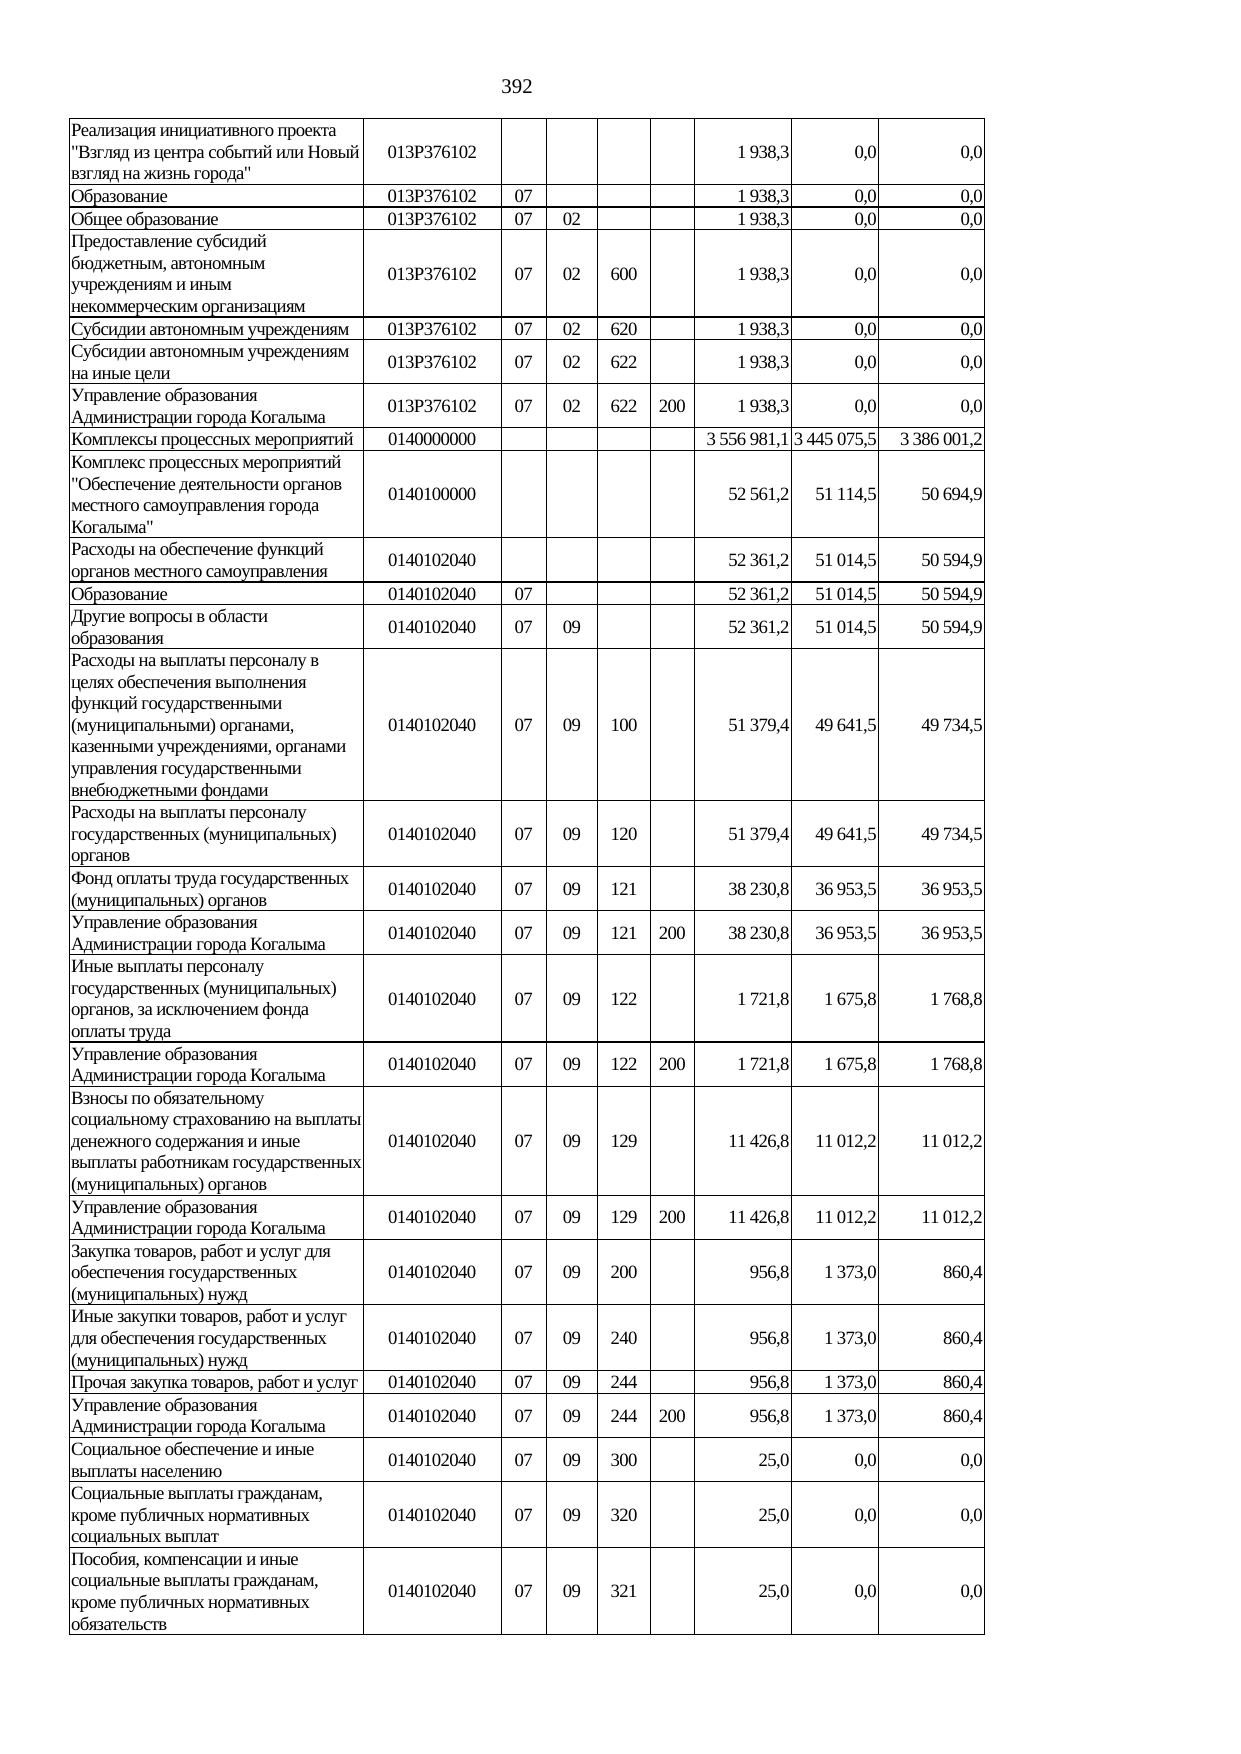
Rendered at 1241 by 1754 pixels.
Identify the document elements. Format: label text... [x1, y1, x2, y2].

table_cell 320 [598, 1482, 650, 1547]
table_cell 02 [547, 340, 597, 383]
table_cell Образование [70, 583, 363, 604]
table_cell 50 594,9 [879, 583, 984, 604]
table_cell 860,4 [879, 1240, 984, 1304]
table_cell 622 [598, 340, 650, 383]
table_cell [651, 538, 694, 581]
table_cell 09 [547, 955, 597, 1041]
table_cell 07 [502, 384, 546, 427]
table_cell [651, 208, 694, 229]
table_cell 860,4 [879, 1371, 984, 1393]
table_cell Иные выплаты персоналу государственных (муниципальных) органов, за исключением фонда оплаты труда [70, 955, 363, 1041]
table_cell 09 [547, 1240, 597, 1304]
table_cell 09 [547, 1371, 597, 1393]
table_cell 956,8 [695, 1305, 791, 1370]
table_cell 0,0 [792, 340, 878, 383]
table_cell 1 938,3 [695, 318, 791, 339]
table_cell 0,0 [879, 208, 984, 229]
table_cell 07 [502, 649, 546, 800]
table_cell 07 [502, 208, 546, 229]
table_cell Другие вопросы в области образования [70, 605, 363, 648]
table_cell 1 373,0 [792, 1394, 878, 1437]
table_cell 52 561,2 [695, 451, 791, 537]
table_cell 244 [598, 1394, 650, 1437]
table_cell [547, 538, 597, 581]
table_cell [651, 1305, 694, 1370]
table_cell [651, 867, 694, 910]
table_cell 0140102040 [364, 1087, 501, 1194]
table_cell 49 734,5 [879, 801, 984, 866]
table_cell 956,8 [695, 1371, 791, 1393]
table_cell [598, 185, 650, 206]
table_cell 07 [502, 1087, 546, 1194]
table_cell Закупка товаров, работ и услуг для обеспечения государственных (муниципальных) нужд [70, 1240, 363, 1304]
table_cell Комплекс процессных мероприятий "Обеспечение деятельности органов местного самоуправления города Когалыма" [70, 451, 363, 537]
table_cell Расходы на выплаты персоналу государственных (муниципальных) органов [70, 801, 363, 866]
table_cell 0,0 [879, 185, 984, 206]
table_cell 09 [547, 1305, 597, 1370]
table_cell 11 012,2 [879, 1087, 984, 1194]
table_cell 52 361,2 [695, 583, 791, 604]
table_cell 200 [598, 1240, 650, 1304]
table_cell 50 594,9 [879, 538, 984, 581]
table_cell 07 [502, 1043, 546, 1086]
table_cell 0140102040 [364, 605, 501, 648]
table_cell 0140102040 [364, 1548, 501, 1634]
table_cell 129 [598, 1087, 650, 1194]
table_cell 200 [651, 1043, 694, 1086]
table_cell 200 [651, 1196, 694, 1239]
table_cell 51 014,5 [792, 583, 878, 604]
table_cell 1 938,3 [695, 384, 791, 427]
table_cell 51 014,5 [792, 605, 878, 648]
table_cell [651, 451, 694, 537]
table_cell 09 [547, 1087, 597, 1194]
table_cell [547, 119, 597, 184]
table_cell 07 [502, 867, 546, 910]
table_cell 244 [598, 1371, 650, 1393]
table_cell 240 [598, 1305, 650, 1370]
table_cell [502, 428, 546, 450]
table_cell 3 445 075,5 [792, 428, 878, 450]
table_cell 0140102040 [364, 911, 501, 954]
table_cell [598, 605, 650, 648]
table_cell Комплексы процессных мероприятий [70, 428, 363, 450]
table_cell [502, 451, 546, 537]
table_cell 11 012,2 [879, 1196, 984, 1239]
table_cell Управление образования Администрации города Когалыма [70, 1394, 363, 1437]
table_cell 0140102040 [364, 1394, 501, 1437]
table_cell 0,0 [792, 119, 878, 184]
table_cell [651, 1240, 694, 1304]
table_cell 09 [547, 605, 597, 648]
table_cell 11 012,2 [792, 1087, 878, 1194]
table_cell 1 675,8 [792, 955, 878, 1041]
table_cell 0,0 [879, 318, 984, 339]
table_cell 0,0 [879, 119, 984, 184]
table_cell 49 734,5 [879, 649, 984, 800]
table_cell Фонд оплаты труда государственных (муниципальных) органов [70, 867, 363, 910]
table_cell 956,8 [695, 1394, 791, 1437]
table_cell [547, 428, 597, 450]
table_cell [651, 801, 694, 866]
table_cell 1 768,8 [879, 1043, 984, 1086]
table_cell [502, 119, 546, 184]
table_cell 36 953,5 [792, 867, 878, 910]
table_cell [598, 208, 650, 229]
table_cell 09 [547, 801, 597, 866]
table_cell [547, 583, 597, 604]
table_cell 0140102040 [364, 1371, 501, 1393]
table_cell 0140100000 [364, 451, 501, 537]
table_cell 0140102040 [364, 1305, 501, 1370]
table_cell 620 [598, 318, 650, 339]
table_cell 07 [502, 1371, 546, 1393]
table_cell Субсидии автономным учреждениям на иные цели [70, 340, 363, 383]
table_cell Субсидии автономным учреждениям [70, 318, 363, 339]
table_cell 02 [547, 318, 597, 339]
table_cell [598, 451, 650, 537]
table_cell 09 [547, 649, 597, 800]
table_cell 51 379,4 [695, 801, 791, 866]
table_cell 122 [598, 1043, 650, 1086]
table_cell 09 [547, 911, 597, 954]
table_cell 11 012,2 [792, 1196, 878, 1239]
table_cell 122 [598, 955, 650, 1041]
table_cell Социальные выплаты гражданам, кроме публичных нормативных социальных выплат [70, 1482, 363, 1547]
table_cell 02 [547, 208, 597, 229]
table_cell [547, 451, 597, 537]
table_cell 50 694,9 [879, 451, 984, 537]
table_cell 013P376102 [364, 230, 501, 316]
table_cell 36 953,5 [879, 867, 984, 910]
table_cell Взносы по обязательному социальному страхованию на выплаты денежного содержания и иные выплаты работникам государственных (муниципальных) органов [70, 1087, 363, 1194]
table_cell Управление образования Администрации города Когалыма [70, 1043, 363, 1086]
table_cell 120 [598, 801, 650, 866]
table_cell 0140102040 [364, 801, 501, 866]
table_cell 07 [502, 1240, 546, 1304]
table_cell 1 373,0 [792, 1240, 878, 1304]
table_cell 09 [547, 1482, 597, 1547]
table_cell 02 [547, 384, 597, 427]
table_cell 200 [651, 1394, 694, 1437]
table_cell 36 953,5 [879, 911, 984, 954]
table_cell [651, 583, 694, 604]
table_cell [547, 185, 597, 206]
table_cell 0140102040 [364, 649, 501, 800]
table_cell [598, 538, 650, 581]
table_cell 622 [598, 384, 650, 427]
table_cell 0140102040 [364, 1240, 501, 1304]
table_cell 0,0 [792, 384, 878, 427]
table_cell 07 [502, 801, 546, 866]
table_cell Реализация инициативного проекта "Взгляд из центра событий или Новый взгляд на жизнь города" [70, 119, 363, 184]
table_cell 07 [502, 1196, 546, 1239]
table_cell 0,0 [792, 185, 878, 206]
table_cell 07 [502, 911, 546, 954]
table_cell 1 938,3 [695, 340, 791, 383]
table_cell 49 641,5 [792, 649, 878, 800]
table_cell 013P376102 [364, 318, 501, 339]
table_cell 3 386 001,2 [879, 428, 984, 450]
table_cell 860,4 [879, 1394, 984, 1437]
table_cell 0,0 [879, 384, 984, 427]
table_cell 51 379,4 [695, 649, 791, 800]
table_cell 25,0 [695, 1548, 791, 1634]
table_cell Образование [70, 185, 363, 206]
table_cell 0,0 [879, 1482, 984, 1547]
table_cell 36 953,5 [792, 911, 878, 954]
table_cell [502, 538, 546, 581]
table_cell 1 768,8 [879, 955, 984, 1041]
table_cell 52 361,2 [695, 605, 791, 648]
table_cell 1 721,8 [695, 955, 791, 1041]
table_cell 0,0 [792, 1482, 878, 1547]
table_cell 013P376102 [364, 208, 501, 229]
table_cell 0140102040 [364, 1043, 501, 1086]
table_cell 07 [502, 1482, 546, 1547]
table_cell Управление образования Администрации города Когалыма [70, 911, 363, 954]
table_cell 0,0 [879, 230, 984, 316]
table_cell [651, 340, 694, 383]
table_cell [651, 955, 694, 1041]
table_cell [598, 583, 650, 604]
table_cell [651, 605, 694, 648]
table_cell 25,0 [695, 1438, 791, 1481]
table_cell 0,0 [879, 1548, 984, 1634]
table_cell Пособия, компенсации и иные социальные выплаты гражданам, кроме публичных нормативных обязательств [70, 1548, 363, 1634]
table_cell [651, 230, 694, 316]
table_cell 129 [598, 1196, 650, 1239]
table_cell 09 [547, 1196, 597, 1239]
table_cell 51 014,5 [792, 538, 878, 581]
table_cell 1 675,8 [792, 1043, 878, 1086]
table_cell 1 721,8 [695, 1043, 791, 1086]
table_cell 013P376102 [364, 119, 501, 184]
table_cell 956,8 [695, 1240, 791, 1304]
table_cell 07 [502, 1394, 546, 1437]
table_cell 300 [598, 1438, 650, 1481]
table_cell 0,0 [792, 318, 878, 339]
table_cell 1 938,3 [695, 185, 791, 206]
table_cell 0,0 [879, 340, 984, 383]
table_cell Расходы на выплаты персоналу в целях обеспечения выполнения функций государственными (муниципальными) органами, казенными учреждениями, органами управления государственными внебюджетными фондами [70, 649, 363, 800]
table_cell 07 [502, 230, 546, 316]
table_cell Прочая закупка товаров, работ и услуг [70, 1371, 363, 1393]
table_cell [651, 428, 694, 450]
table_cell [651, 1438, 694, 1481]
table_cell 3 556 981,1 [695, 428, 791, 450]
table_cell [651, 1371, 694, 1393]
table_cell 07 [502, 1438, 546, 1481]
table_cell 09 [547, 867, 597, 910]
table_cell Управление образования Администрации города Когалыма [70, 384, 363, 427]
table_cell 600 [598, 230, 650, 316]
table_cell 49 641,5 [792, 801, 878, 866]
table_cell 0,0 [792, 230, 878, 316]
table_cell 07 [502, 583, 546, 604]
table_cell 07 [502, 1548, 546, 1634]
table_cell 09 [547, 1548, 597, 1634]
table_cell 51 114,5 [792, 451, 878, 537]
table_cell 200 [651, 384, 694, 427]
table_cell [598, 428, 650, 450]
table_cell [651, 318, 694, 339]
table_cell 09 [547, 1438, 597, 1481]
table_cell 07 [502, 1305, 546, 1370]
table_cell 02 [547, 230, 597, 316]
table_cell 321 [598, 1548, 650, 1634]
table_cell 0140102040 [364, 955, 501, 1041]
table_cell 860,4 [879, 1305, 984, 1370]
table_cell 1 938,3 [695, 119, 791, 184]
table_cell [651, 1482, 694, 1547]
table_cell Предоставление субсидий бюджетным, автономным учреждениям и иным некоммерческим организациям [70, 230, 363, 316]
table_cell 11 426,8 [695, 1087, 791, 1194]
table_cell 07 [502, 605, 546, 648]
table_cell Управление образования Администрации города Когалыма [70, 1196, 363, 1239]
table_cell 0,0 [792, 1438, 878, 1481]
table_cell 0140102040 [364, 1438, 501, 1481]
table_cell 07 [502, 185, 546, 206]
table_cell 0140102040 [364, 583, 501, 604]
table_cell 11 426,8 [695, 1196, 791, 1239]
table_cell 0140000000 [364, 428, 501, 450]
table_cell 50 594,9 [879, 605, 984, 648]
table_cell Социальное обеспечение и иные выплаты населению [70, 1438, 363, 1481]
table_cell 09 [547, 1394, 597, 1437]
table_cell 121 [598, 867, 650, 910]
table_cell [651, 649, 694, 800]
table_cell 09 [547, 1043, 597, 1086]
table_cell 0140102040 [364, 1482, 501, 1547]
table_cell 200 [651, 911, 694, 954]
table_cell 07 [502, 955, 546, 1041]
table_cell Иные закупки товаров, работ и услуг для обеспечения государственных (муниципальных) нужд [70, 1305, 363, 1370]
table_cell 1 373,0 [792, 1371, 878, 1393]
table_cell 0,0 [792, 1548, 878, 1634]
table_cell 0140102040 [364, 867, 501, 910]
table_cell 100 [598, 649, 650, 800]
table_cell 1 938,3 [695, 208, 791, 229]
table_cell 013P376102 [364, 384, 501, 427]
table_cell 013P376102 [364, 185, 501, 206]
table_cell 07 [502, 318, 546, 339]
table_cell 121 [598, 911, 650, 954]
table_cell [651, 1548, 694, 1634]
table_cell [651, 185, 694, 206]
table_cell 38 230,8 [695, 911, 791, 954]
table_cell 0140102040 [364, 1196, 501, 1239]
table_cell [651, 1087, 694, 1194]
table_cell 0,0 [879, 1438, 984, 1481]
table_cell 0,0 [792, 208, 878, 229]
table_cell 25,0 [695, 1482, 791, 1547]
table_cell 1 938,3 [695, 230, 791, 316]
table_cell 1 373,0 [792, 1305, 878, 1370]
table_cell Общее образование [70, 208, 363, 229]
table_cell [651, 119, 694, 184]
table_cell 013P376102 [364, 340, 501, 383]
table_cell 07 [502, 340, 546, 383]
table_cell 0140102040 [364, 538, 501, 581]
table_cell 52 361,2 [695, 538, 791, 581]
table_cell [598, 119, 650, 184]
table_cell Расходы на обеспечение функций органов местного самоуправления [70, 538, 363, 581]
table_cell 38 230,8 [695, 867, 791, 910]
